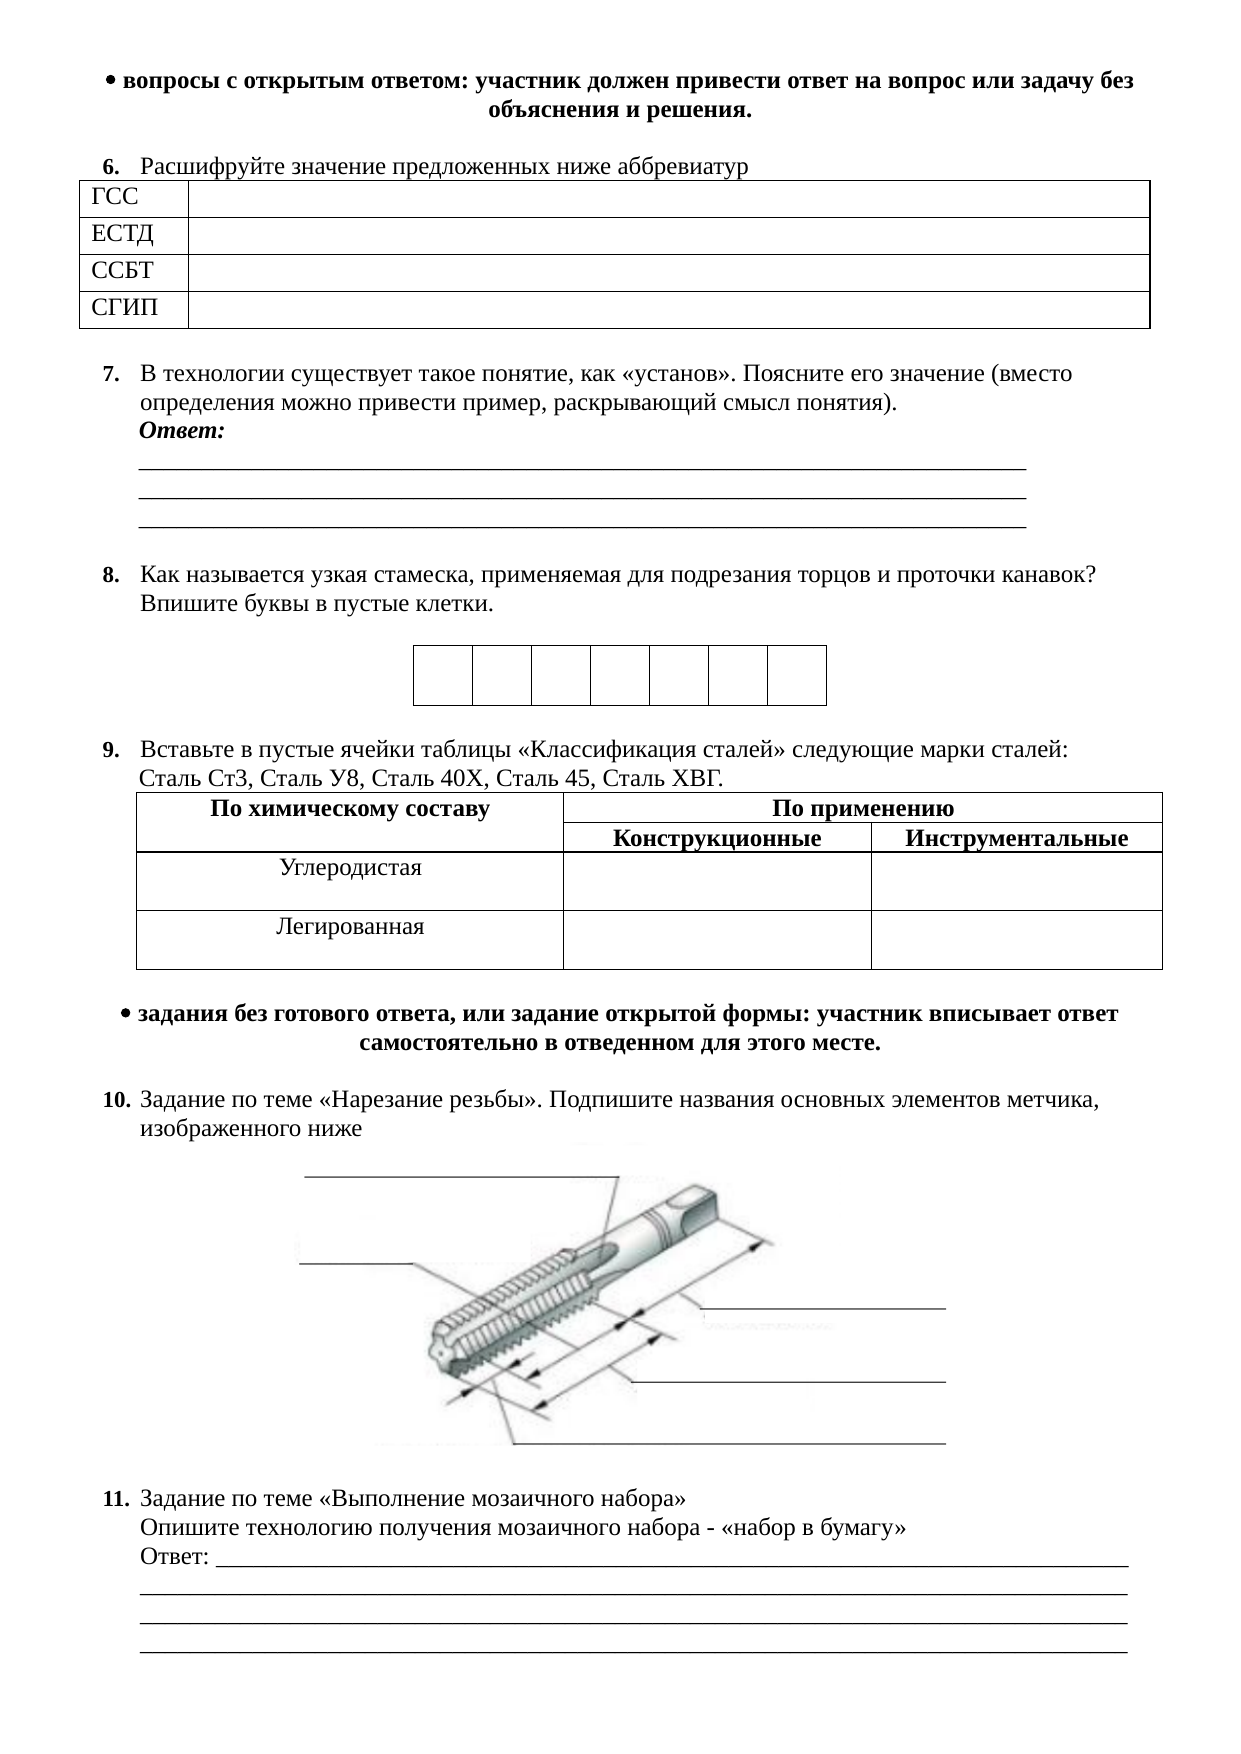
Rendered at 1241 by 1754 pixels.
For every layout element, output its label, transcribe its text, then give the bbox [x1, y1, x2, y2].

table_cell ЕСТД [80, 218, 188, 254]
table_cell Конструкционные [564, 823, 871, 851]
table_cell [872, 911, 1162, 968]
table_header По химическому составу [137, 793, 563, 851]
text _______________________________________________________________________________ [140, 1598, 1175, 1627]
table_cell [189, 218, 1149, 254]
text _______________________________________________________________________________ [140, 1627, 1175, 1656]
table_cell [189, 255, 1149, 291]
text Ответ: _________________________________________________________________________ [140, 1541, 1175, 1569]
table_cell Инструментальные [872, 823, 1162, 851]
list Сталь Ст3, Сталь У8, Сталь 40Х, Сталь 45, Сталь ХВГ. [65, 763, 1175, 792]
list Расшифруйте значение предложенных ниже аббревиатур [102, 151, 1175, 180]
picture [294, 1142, 947, 1455]
table_header [473, 646, 531, 704]
table_cell [872, 853, 1162, 910]
list _______________________________________________________________________ [65, 444, 1175, 473]
list В технологии существует такое понятие, как «установ». Поясните его значение (вместо определения можно привести пример, раскрывающий смысл понятия). [102, 358, 1175, 415]
list Задание по теме «Выполнение мозаичного набора» [102, 1483, 1175, 1512]
table_header [532, 646, 590, 704]
table_header [650, 646, 708, 704]
table_header [591, 646, 649, 704]
table_header [414, 646, 472, 704]
text Опишите технологию получения мозаичного набора - «набор в бумагу» [140, 1512, 1175, 1541]
text задания без готового ответа, или задание открытой формы: участник вписывает ответ самостоятельно в отведенном для этого месте. [65, 998, 1175, 1056]
table_cell [564, 853, 871, 910]
list Ответ: [102, 415, 1175, 444]
table_header По применению [564, 793, 1162, 822]
table_header [709, 646, 767, 704]
list Задание по теме «Нарезание резьбы». Подпишите названия основных элементов метчика, изображенного ниже [102, 1084, 1175, 1142]
table_cell Углеродистая [137, 853, 563, 910]
table_cell [564, 911, 871, 968]
table_cell СГИП [80, 292, 188, 328]
list _______________________________________________________________________ [65, 473, 1175, 502]
table_header ГСС [80, 181, 188, 217]
list Вставьте в пустые ячейки таблицы «Классификация сталей» следующие марки сталей: [102, 734, 1175, 763]
table_cell ССБТ [80, 255, 188, 291]
text _______________________________________________________________________________ [140, 1569, 1175, 1598]
table_cell [189, 292, 1149, 328]
list Как называется узкая стамеска, применяемая для подрезания торцов и проточки канавок? Впишите буквы в пустые клетки. [102, 559, 1175, 617]
table_header [768, 646, 826, 704]
table_cell Легированная [137, 911, 563, 968]
text вопросы с открытым ответом: участник должен привести ответ на вопрос или задачу без объяснения и решения. [65, 65, 1175, 122]
list _______________________________________________________________________ [65, 502, 1175, 530]
table_header [189, 181, 1149, 217]
